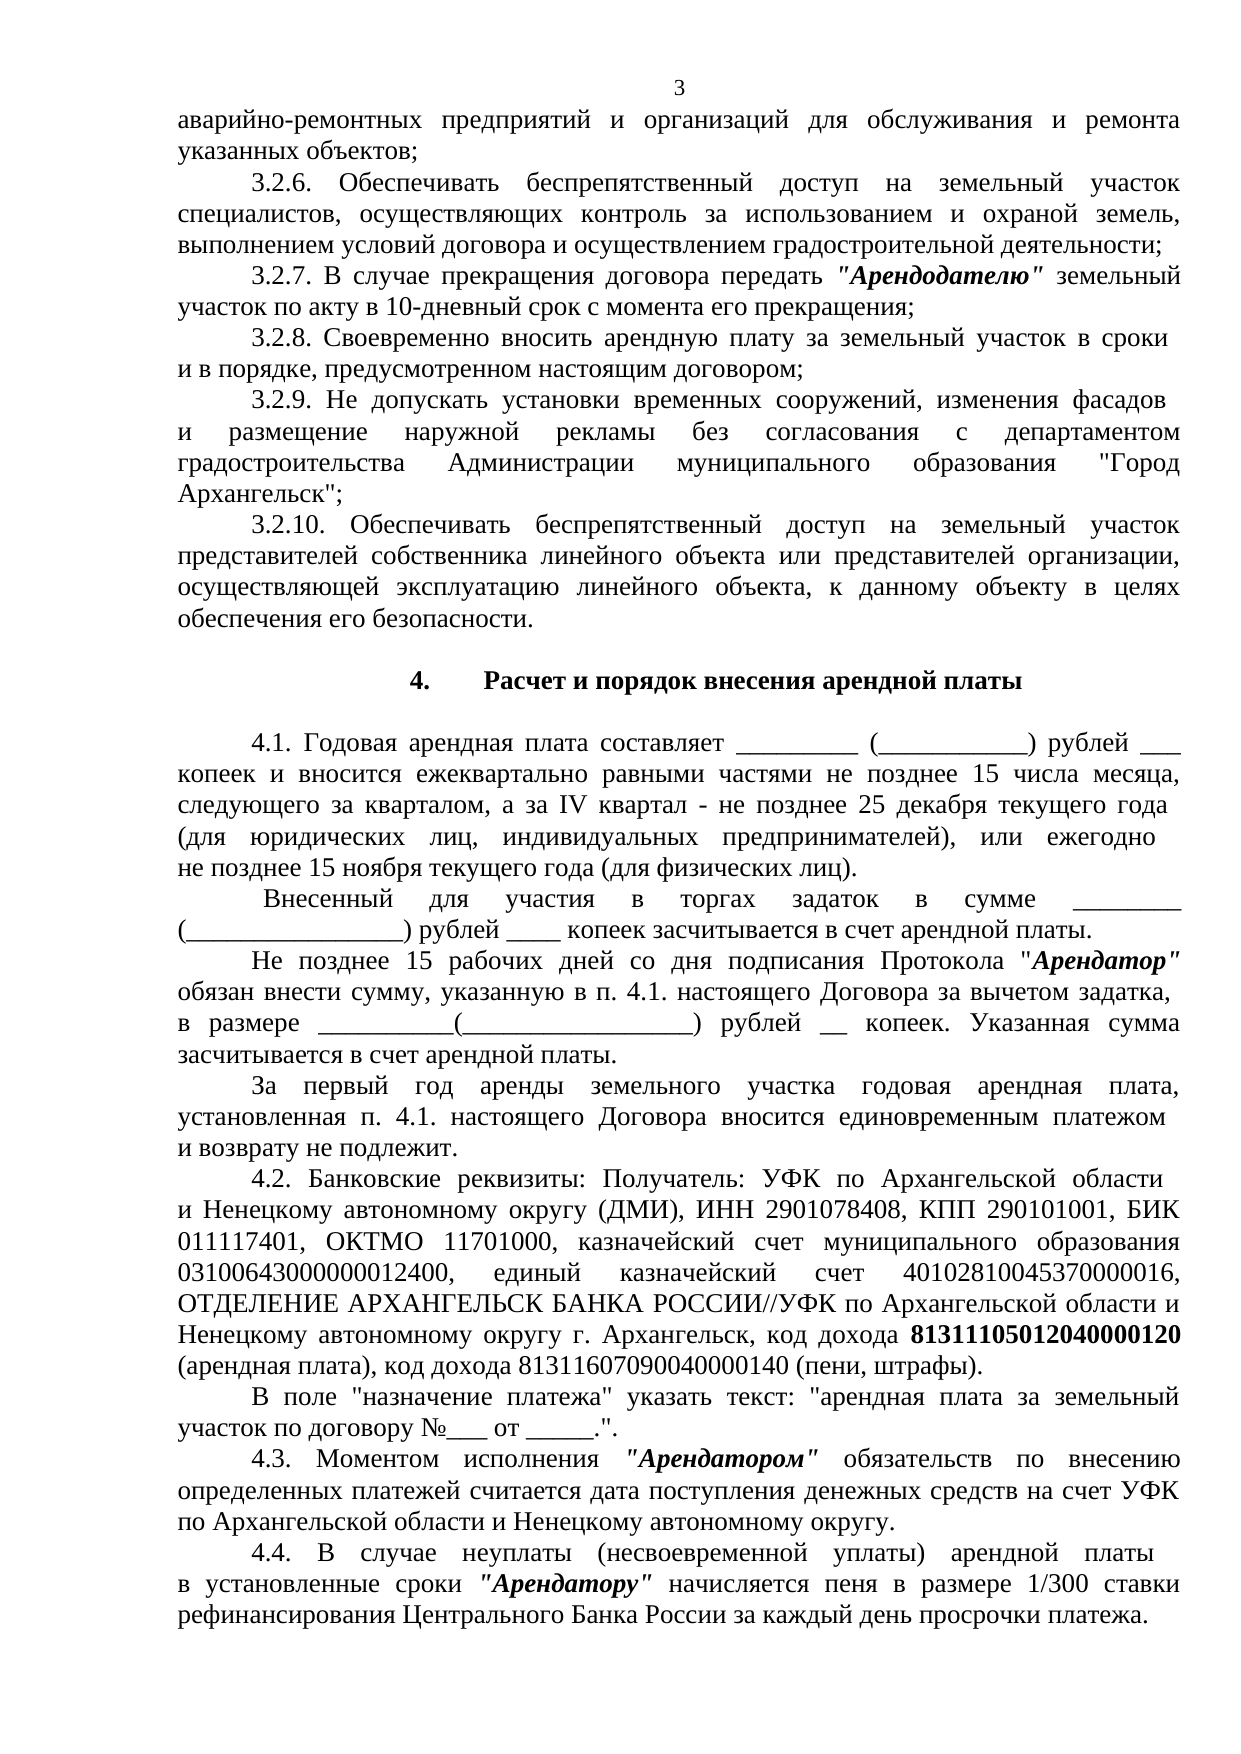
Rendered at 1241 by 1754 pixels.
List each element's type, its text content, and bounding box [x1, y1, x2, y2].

text За первый год аренды земельного участка годовая арендная плата, установленная п. 4.1. настоящего Договора вносится единовременным платежом и возврату не подлежит. [177, 1069, 1181, 1162]
text 3.2.8. Своевременно вносить арендную плату за земельный участок в сроки и в порядке, предусмотренном настоящим договором; [177, 321, 1181, 384]
text В поле "назначение платежа" указать текст: "арендная плата за земельный участок по договору №___ от _____.". [177, 1380, 1181, 1443]
text 3.2.7. В случае прекращения договора передать "Арендодателю" земельный участок по акту в 10-дневный срок с момента его прекращения; [177, 259, 1181, 321]
text 4.3. Моментом исполнения "Арендатором" обязательств по внесению определенных платежей считается дата поступления денежных средств на счет УФК по Архангельской области и Ненецкому автономному округу. [177, 1443, 1181, 1536]
text 3.2.6. Обеспечивать беспрепятственный доступ на земельный участок специалистов, осуществляющих контроль за использованием и охраной земель, выполнением условий договора и осуществлением градостроительной деятельности; [177, 166, 1181, 259]
text 4.2. Банковские реквизиты: Получатель: УФК по Архангельской области и Ненецкому автономному округу (ДМИ), ИНН 2901078408, КПП 290101001, БИК 011117401, ОКТМО 11701000, казначейский счет муниципального образования 03100643000000012400, единый казначейский счет 40102810045370000016, ОТДЕЛЕНИЕ АРХАНГЕЛЬСК БАНКА РОССИИ//УФК по Архангельской области и Ненецкому автономному округу г. Архангельск, код дохода 81311105012040000120 (арендная плата), код дохода 81311607090040000140 (пени, штрафы). [177, 1162, 1181, 1380]
text Не позднее 15 рабочих дней со дня подписания Протокола "Арендатор" обязан внести сумму, указанную в п. 4.1. настоящего Договора за вычетом задатка, в размере __________(_________________) рублей __ копеек. Указанная сумма засчитывается в счет арендной платы. [177, 944, 1181, 1069]
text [177, 103, 1181, 166]
list Расчет и порядок внесения арендной платы [177, 664, 1181, 695]
text Внесенный для участия в торгах задаток в сумме ________ (________________) рублей ____ копеек засчитывается в счет арендной платы. [177, 882, 1181, 944]
text 3.2.10. Обеспечивать беспрепятственный доступ на земельный участок представителей собственника линейного объекта или представителей организации, осуществляющей эксплуатацию линейного объекта, к данному объекту в целях обеспечения его безопасности. [177, 508, 1181, 633]
text 3.2.9. Не допускать установки временных сооружений, изменения фасадов и размещение наружной рекламы без согласования с департаментом градостроительства Администрации муниципального образования "Город Архангельск"; [177, 384, 1181, 508]
text 4.4. В случае неуплаты (несвоевременной уплаты) арендной платы в установленные сроки "Арендатору" начисляется пеня в размере 1/300 ставки рефинансирования Центрального Банка России за каждый день просрочки платежа. [177, 1536, 1181, 1629]
text 4.1. Годовая арендная плата составляет _________ (___________) рублей ___ копеек и вносится ежеквартально равными частями не позднее 15 числа месяца, следующего за кварталом, а за IV квартал - не позднее 25 декабря текущего года (для юридических лиц, индивидуальных предпринимателей), или ежегодно не позднее 15 ноября текущего года (для физических лиц). [177, 726, 1181, 882]
